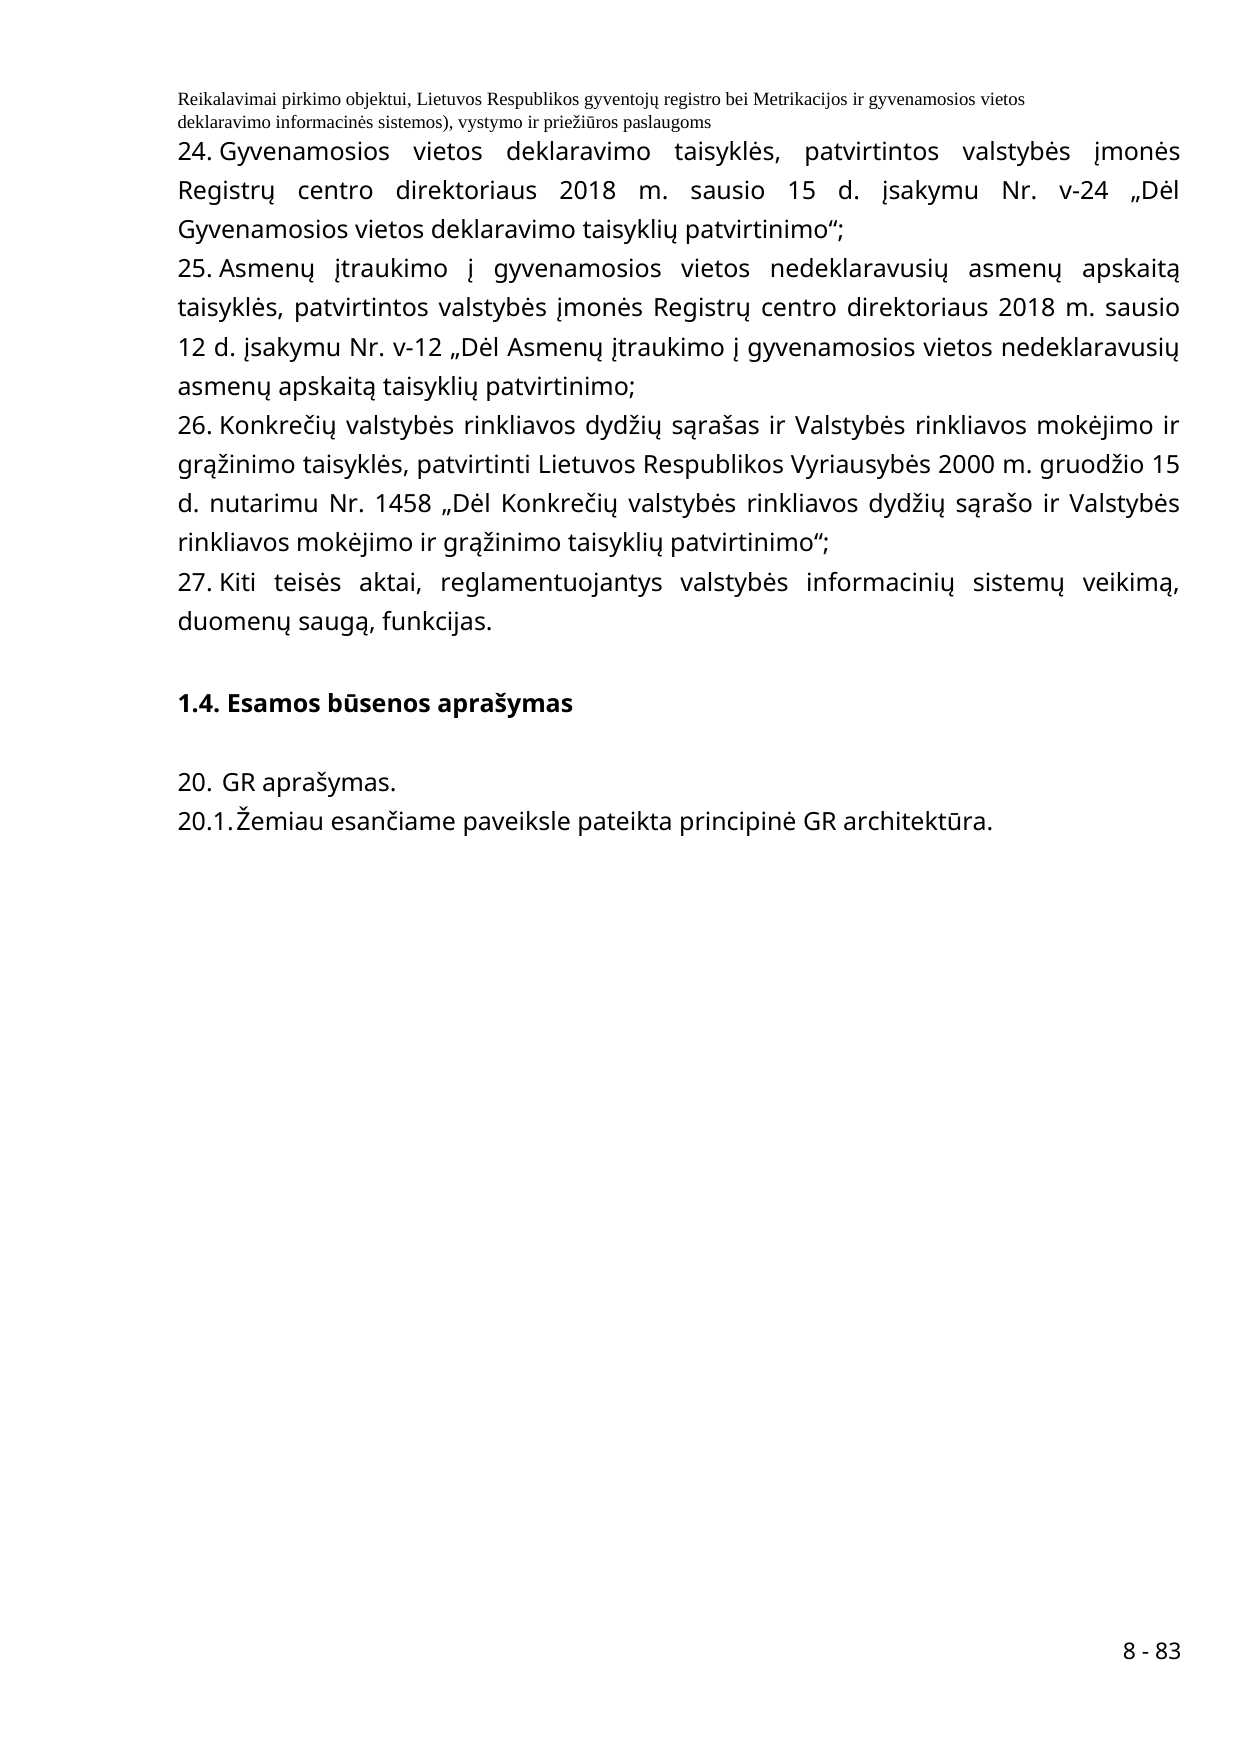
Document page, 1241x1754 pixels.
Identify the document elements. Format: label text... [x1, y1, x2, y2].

list Žemiau esančiame paveiksle pateikta principinė GR architektūra. [177, 803, 1181, 837]
list Asmenų įtraukimo į gyvenamosios vietos nedeklaravusių asmenų apskaitą taisyklės, patvirtintos valstybės įmonės Registrų centro direktoriaus 2018 m. sausio 12 d. įsakymu Nr. v-12 „Dėl Asmenų įtraukimo į gyvenamosios vietos nedeklaravusių asmenų apskaitą taisyklių patvirtinimo; [177, 251, 1181, 402]
list Kiti teisės aktai, reglamentuojantys valstybės informacinių sistemų veikimą, duomenų saugą, funkcijas. [177, 564, 1181, 637]
list Konkrečių valstybės rinkliavos dydžių sąrašas ir Valstybės rinkliavos mokėjimo ir grąžinimo taisyklės, patvirtinti Lietuvos Respublikos Vyriausybės 2000 m. gruodžio 15 d. nutarimu Nr. 1458 „Dėl Konkrečių valstybės rinkliavos dydžių sąrašo ir Valstybės rinkliavos mokėjimo ir grąžinimo taisyklių patvirtinimo“; [177, 408, 1181, 559]
subtitle 1.4. Esamos būsenos aprašymas [177, 686, 1181, 720]
list GR aprašymas. [177, 764, 1181, 798]
list Gyvenamosios vietos deklaravimo taisyklės, patvirtintos valstybės įmonės Registrų centro direktoriaus 2018 m. sausio 15 d. įsakymu Nr. v-24 „Dėl Gyvenamosios vietos deklaravimo taisyklių patvirtinimo“; [177, 133, 1181, 246]
